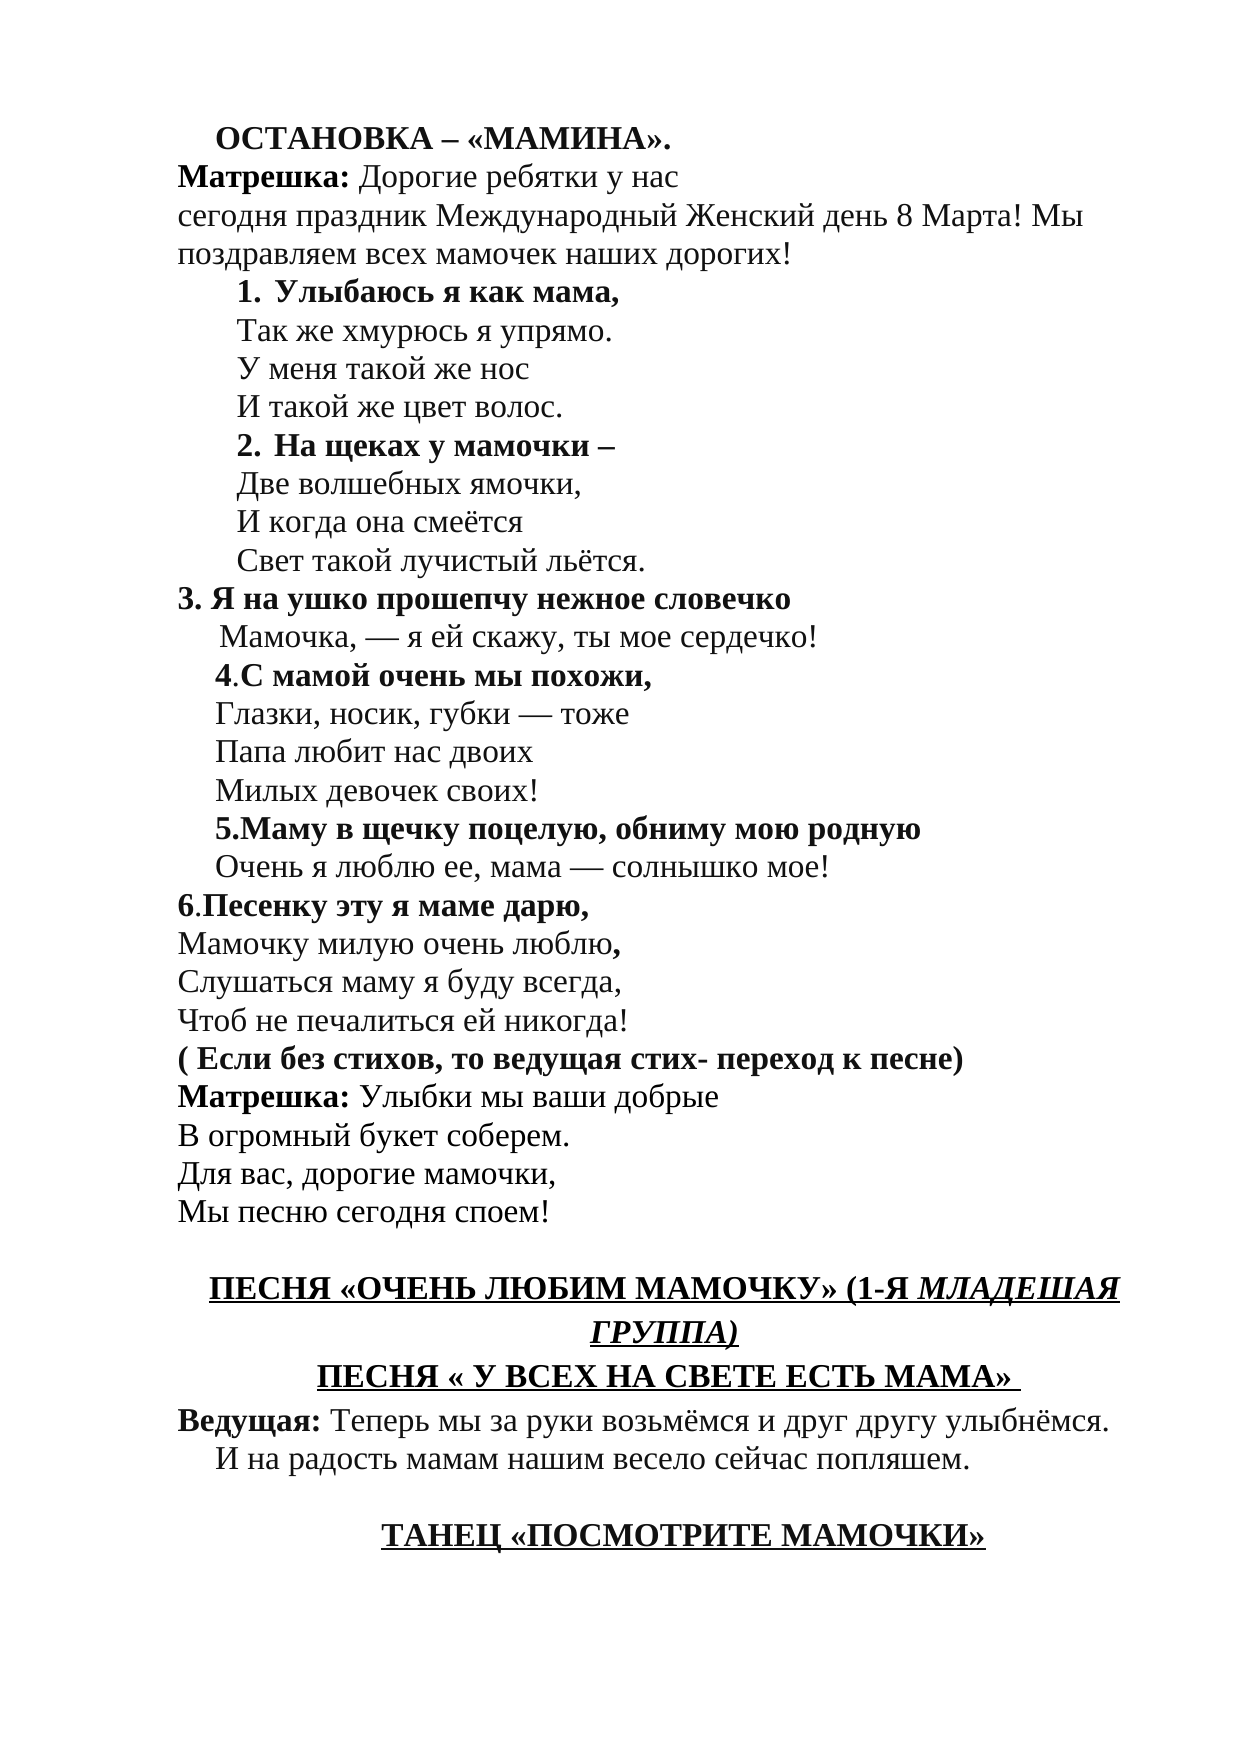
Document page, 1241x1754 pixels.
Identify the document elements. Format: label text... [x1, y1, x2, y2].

text ( Если без стихов, то ведущая стих- переход к песне) [177, 1038, 1152, 1076]
text 6.Песенку эту я маме дарю, [177, 885, 1152, 923]
text 5.Маму в щечку поцелую, обниму мою родную [177, 808, 1152, 846]
text И на радость мамам нашим весело сейчас попляшем. [177, 1439, 1152, 1477]
text Ведущая: Теперь мы за руки возьмёмся и друг другу улыбнёмся. [177, 1400, 1152, 1439]
text Для вас, дорогие мамочки, [177, 1153, 1152, 1191]
text ПЕСНЯ «ОЧЕНЬ ЛЮБИМ МАМОЧКУ» (1-Я МЛАДЕШАЯ ГРУППА) [177, 1268, 1152, 1351]
text Чтоб не печалиться ей никогда! [177, 1000, 1152, 1038]
text Очень я люблю ее, мама — солнышко мое! [177, 846, 1152, 885]
text У меня такой же нос [236, 348, 1152, 386]
text Две волшебных ямочки, [236, 463, 1152, 501]
text ТАНЕЦ «ПОСМОТРИТЕ МАМОЧКИ» [177, 1515, 1152, 1554]
text В огромный букет соберем. [177, 1115, 1152, 1153]
text Мы песню сегодня споем! [177, 1191, 1152, 1230]
text Милых девочек своих! [177, 770, 1152, 808]
text Слушаться маму я буду всегда, [177, 961, 1152, 1000]
text 3. Я на ушко прошепчу нежное словечко [177, 578, 1152, 616]
text Матрешка: Улыбки мы ваши добрые [177, 1076, 1152, 1115]
text И когда она смеётся [236, 501, 1152, 540]
text Матрешка: Дорогие ребятки у нас сегодня праздник Международный Женский день 8 Марта! Мы поздравляем всех мамочек наших дорогих! [177, 156, 1152, 271]
text Папа любит нас двоих [177, 731, 1152, 770]
list На щеках у мамочки – [236, 425, 1152, 463]
text ПЕСНЯ « У ВСЕХ НА СВЕТЕ ЕСТЬ МАМА» [177, 1356, 1152, 1394]
text ОСТАНОВКА – «МАМИНА». [177, 118, 1152, 156]
text Мамочку милую очень люблю, [177, 923, 1152, 961]
text Свет такой лучистый льётся. [236, 540, 1152, 578]
list Улыбаюсь я как мама, [236, 271, 1152, 310]
text Так же хмурюсь я упрямо. [236, 310, 1152, 348]
text И такой же цвет волос. [236, 386, 1152, 425]
text Глазки, носик, губки — тоже [177, 693, 1152, 731]
text Мамочка, — я ей скажу, ты мое сердечко! [177, 616, 1152, 655]
text 4.С мамой очень мы похожи, [177, 655, 1152, 693]
